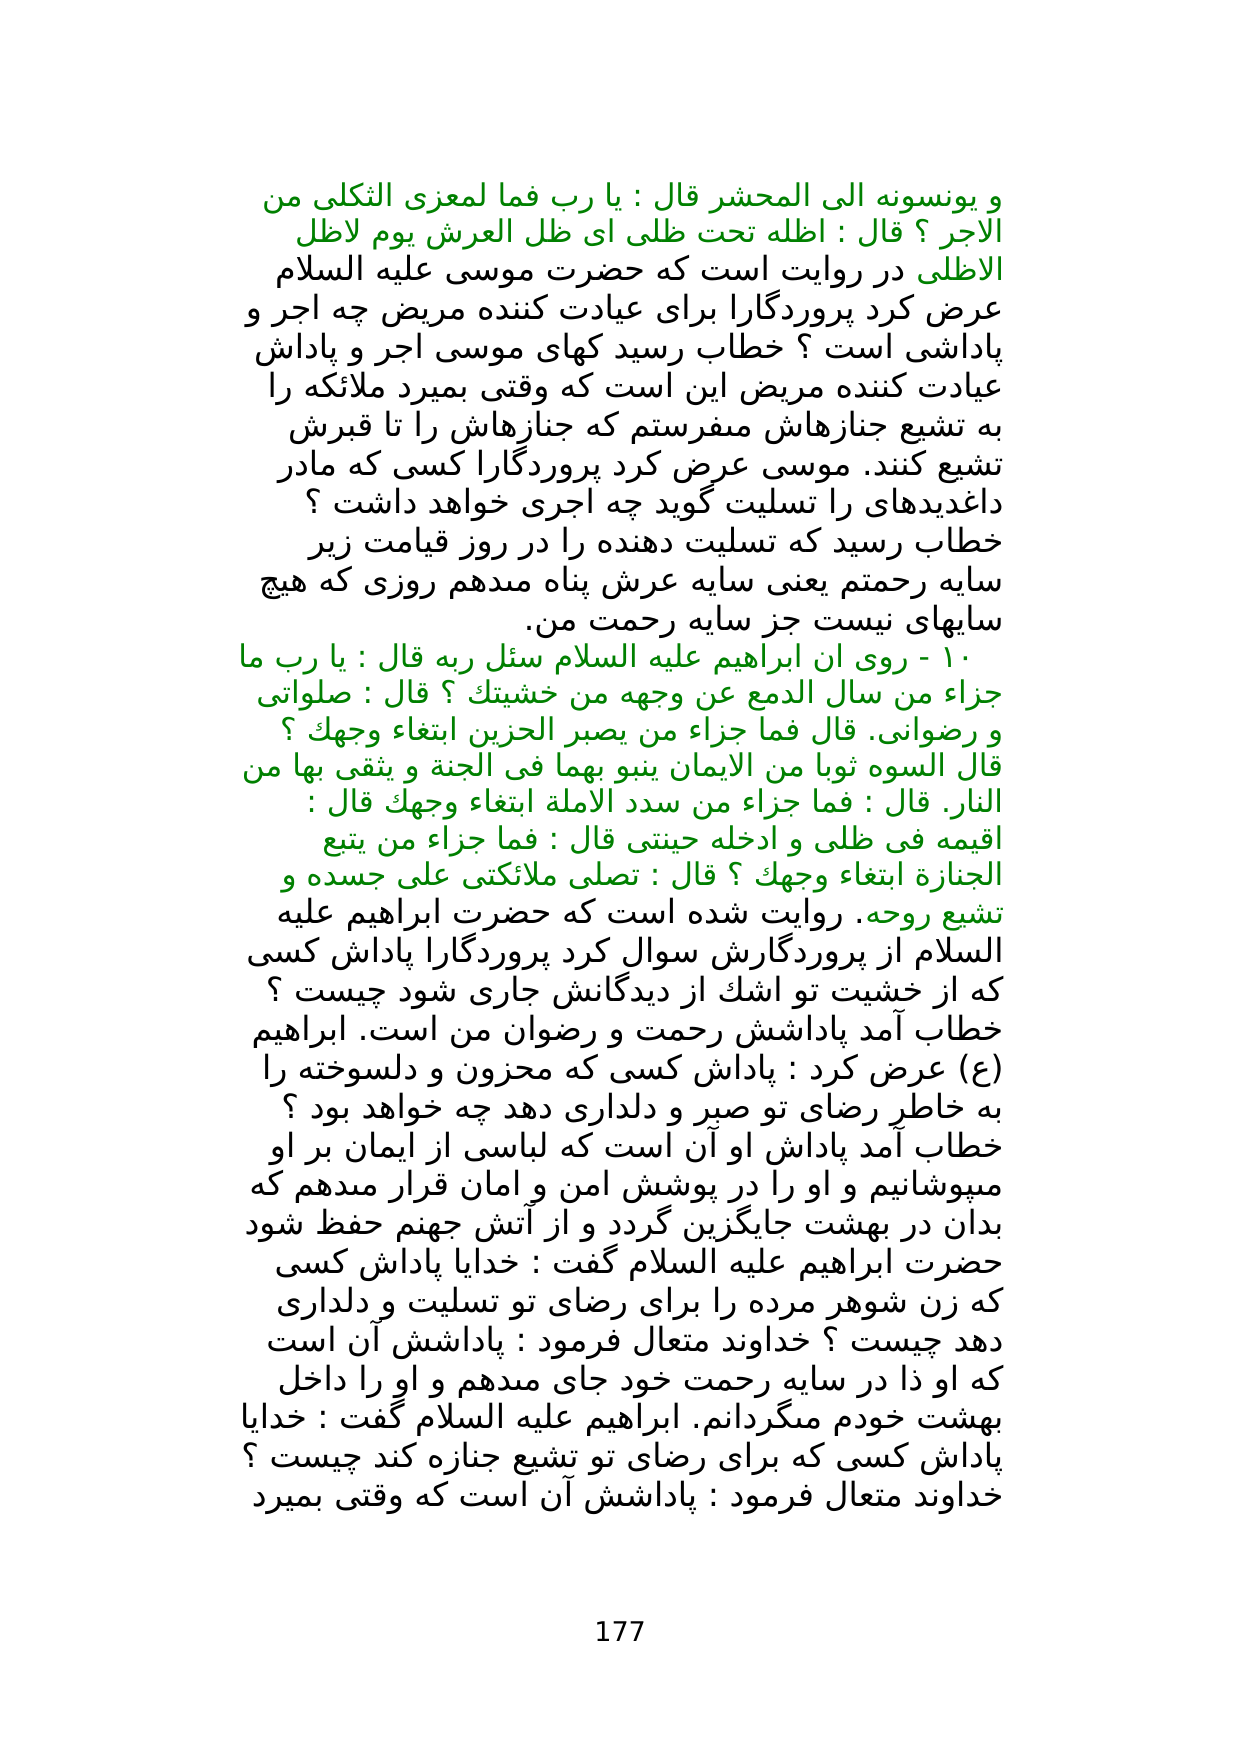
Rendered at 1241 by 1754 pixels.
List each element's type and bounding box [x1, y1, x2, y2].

text [236, 638, 1004, 1514]
text [236, 177, 1004, 638]
